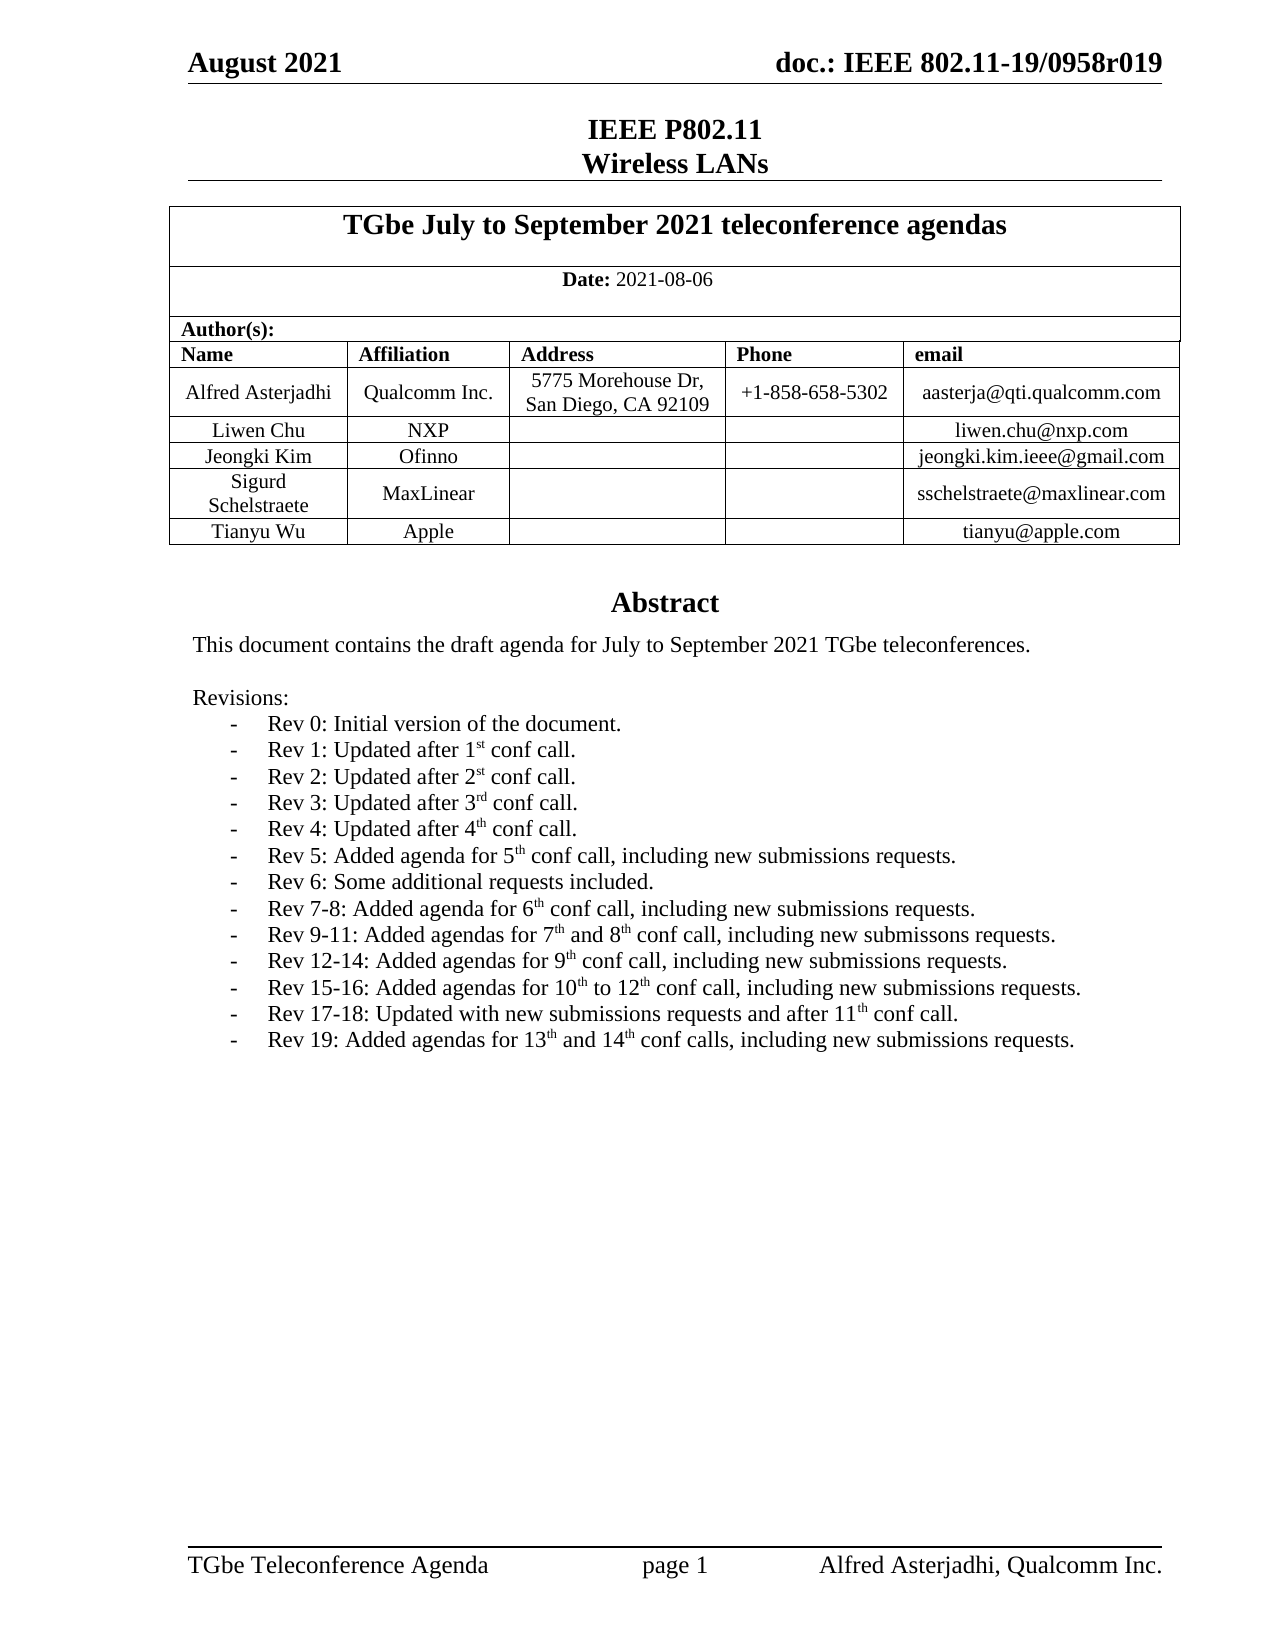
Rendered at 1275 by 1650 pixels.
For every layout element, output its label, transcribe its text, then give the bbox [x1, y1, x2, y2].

table_cell Phone [726, 342, 903, 367]
table_cell Name [170, 342, 347, 367]
table_cell [510, 469, 725, 517]
table_cell MaxLinear [348, 469, 509, 517]
table_cell Author(s): [170, 317, 1180, 341]
table_cell NXP [348, 417, 509, 442]
table_cell sschelstraete@maxlinear.com [904, 469, 1179, 517]
text IEEE P802.11 Wireless LANs [187, 112, 1162, 181]
table_cell [726, 519, 903, 543]
table_cell Jeongki Kim [170, 443, 347, 468]
table_cell [726, 469, 903, 517]
table_cell [510, 443, 725, 468]
table_cell email [904, 342, 1179, 367]
table_cell Alfred Asterjadhi [170, 368, 347, 416]
table_cell [510, 417, 725, 442]
table_cell jeongki.kim.ieee@gmail.com [904, 443, 1179, 468]
table_cell 5775 Morehouse Dr, San Diego, CA 92109 [510, 368, 725, 416]
table_cell [726, 443, 903, 468]
table_cell Date: 2021-08-06 [170, 267, 1180, 316]
table_cell Sigurd Schelstraete [170, 469, 347, 517]
table_cell Ofinno [348, 443, 509, 468]
table_cell [726, 417, 903, 442]
table_cell Qualcomm Inc. [348, 368, 509, 416]
table_cell Liwen Chu [170, 417, 347, 442]
table_cell +1-858-658-5302 [726, 368, 903, 416]
table_cell Tianyu Wu [170, 519, 347, 543]
table_cell liwen.chu@nxp.com [904, 417, 1179, 442]
table_header TGbe July to September 2021 teleconference agendas [170, 207, 1180, 266]
table_cell tianyu@apple.com [904, 519, 1179, 543]
table_cell Apple [348, 519, 509, 543]
table_cell [510, 519, 725, 543]
table_cell Address [510, 342, 725, 367]
table_cell aasterja@qti.qualcomm.com [904, 368, 1179, 416]
table_cell Affiliation [348, 342, 509, 367]
